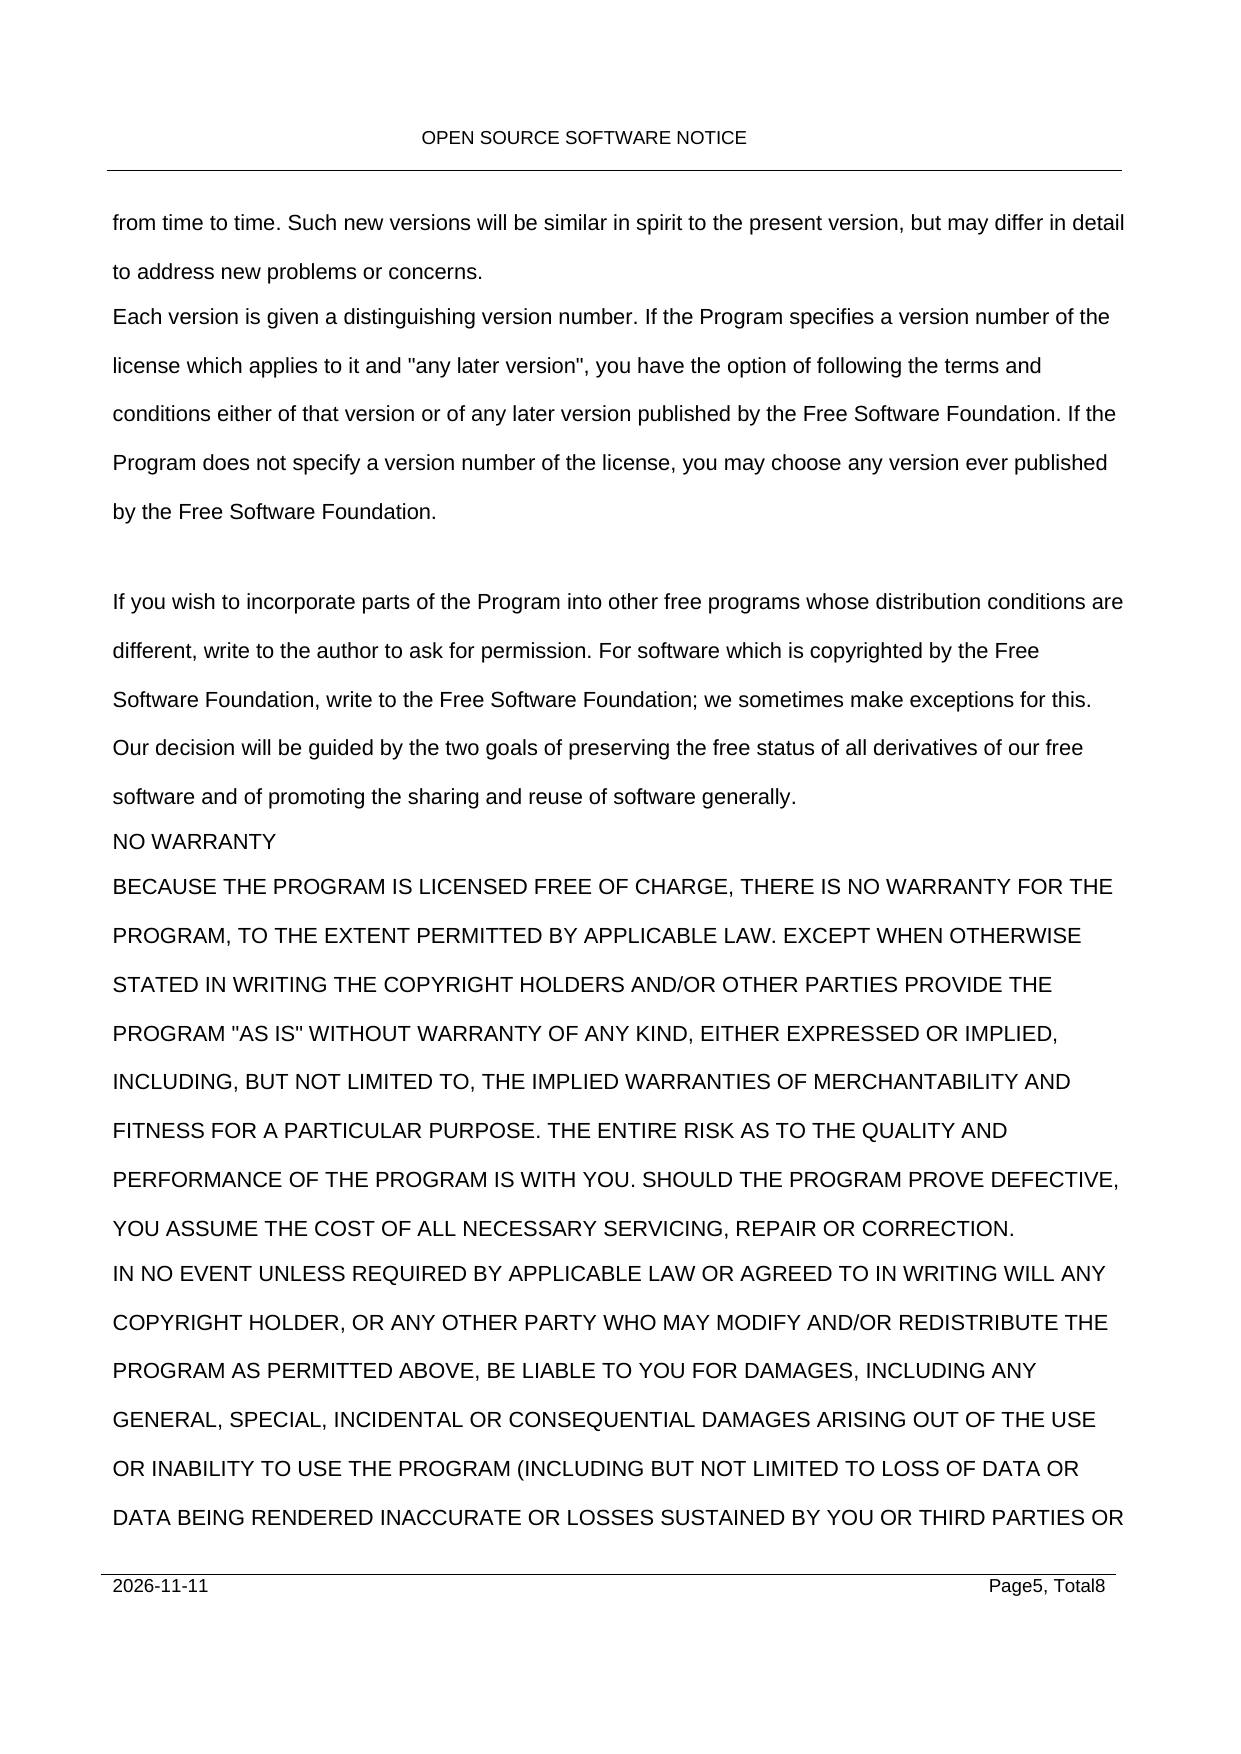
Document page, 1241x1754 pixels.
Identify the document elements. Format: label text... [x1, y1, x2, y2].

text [112, 206, 1128, 288]
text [112, 1257, 1128, 1533]
text NO WARRANTY [112, 826, 1128, 858]
text BECAUSE THE PROGRAM IS LICENSED FREE OF CHARGE, THERE IS NO WARRANTY FOR THE PROGRAM, TO THE EXTENT PERMITTED BY APPLICABLE LAW. EXCEPT WHEN OTHERWISE STATED IN WRITING THE COPYRIGHT HOLDERS AND/OR OTHER PARTIES PROVIDE THE PROGRAM "AS IS" WITHOUT WARRANTY OF ANY KIND, EITHER EXPRESSED OR IMPLIED, INCLUDING, BUT NOT LIMITED TO, THE IMPLIED WARRANTIES OF MERCHANTABILITY AND FITNESS FOR A PARTICULAR PURPOSE. THE ENTIRE RISK AS TO THE QUALITY AND PERFORMANCE OF THE PROGRAM IS WITH YOU. SHOULD THE PROGRAM PROVE DEFECTIVE, YOU ASSUME THE COST OF ALL NECESSARY SERVICING, REPAIR OR CORRECTION. [112, 871, 1128, 1244]
text If you wish to incorporate parts of the Program into other free programs whose distribution conditions are different, write to the author to ask for permission. For software which is copyrighted by the Free Software Foundation, write to the Free Software Foundation; we sometimes make exceptions for this. Our decision will be guided by the two goals of preserving the free status of all derivatives of our free software and of promoting the sharing and reuse of software generally. [112, 585, 1128, 813]
text Each version is given a distinguishing version number. If the Program specifies a version number of the license which applies to it and "any later version", you have the option of following the terms and conditions either of that version or of any later version published by the Free Software Foundation. If the Program does not specify a version number of the license, you may choose any version ever published by the Free Software Foundation. [112, 300, 1128, 528]
